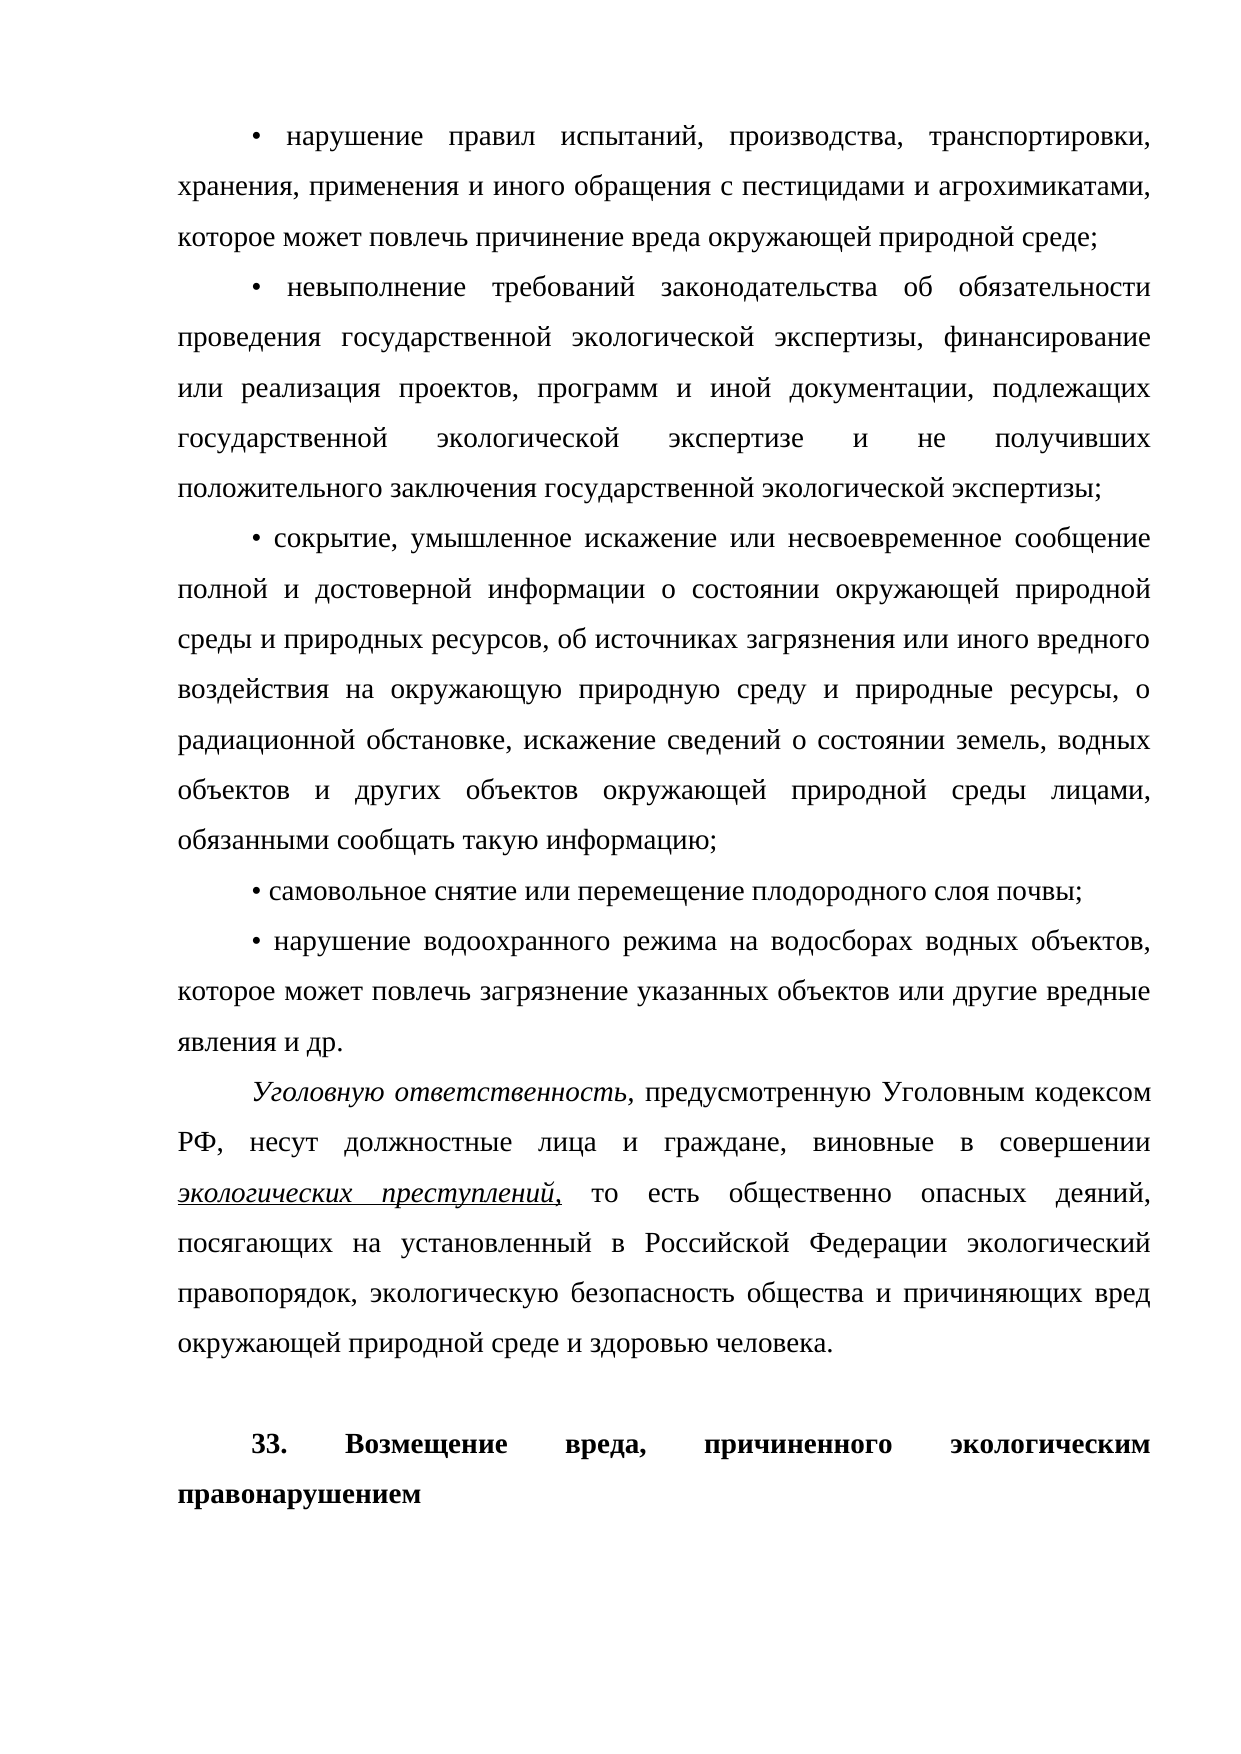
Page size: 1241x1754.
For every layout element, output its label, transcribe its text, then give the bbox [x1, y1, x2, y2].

text Уголовную ответственность, предусмотренную Уголовным кодексом РФ, несут должностные лица и граждане, виновные в совершении экологических преступлений, то есть общественно опасных деяний, посягающих на установленный в Российской Федерации экологический правопорядок, экологическую безопасность общества и причиняющих вред окружающей природной среде и здоровью человека. [177, 1074, 1152, 1359]
text • нарушение водоохранного режима на водосборах водных объектов, которое может повлечь загрязнение указанных объектов или другие вредные явления и др. [177, 923, 1152, 1057]
text • самовольное снятие или перемещение плодородного слоя почвы; [177, 873, 1152, 906]
text • невыполнение требований законодательства об обязательности проведения государственной экологической экспертизы, финансирование или реализация проектов, программ и иной документации, подлежащих государственной экологической экспертизе и не получивших положительного заключения государственной экологической экспертизы; [177, 269, 1152, 504]
text 33. Возмещение вреда, причиненного экологическим правонарушением [177, 1426, 1152, 1510]
text • сокрытие, умышленное искажение или несвоевременное сообщение полной и достоверной информации о состоянии окружающей природной среды и природных ресурсов, об источниках загрязнения или иного вредного воздействия на окружающую природную среду и природные ресурсы, о радиационной обстановке, искажение сведений о состоянии земель, водных объектов и других объектов окружающей природной среды лицами, обязанными сообщать такую информацию; [177, 521, 1152, 856]
text • нарушение правил испытаний, производства, транспортировки, хранения, применения и иного обращения с пестицидами и агрохимикатами, которое может повлечь причинение вреда окружающей природной среде; [177, 118, 1152, 252]
